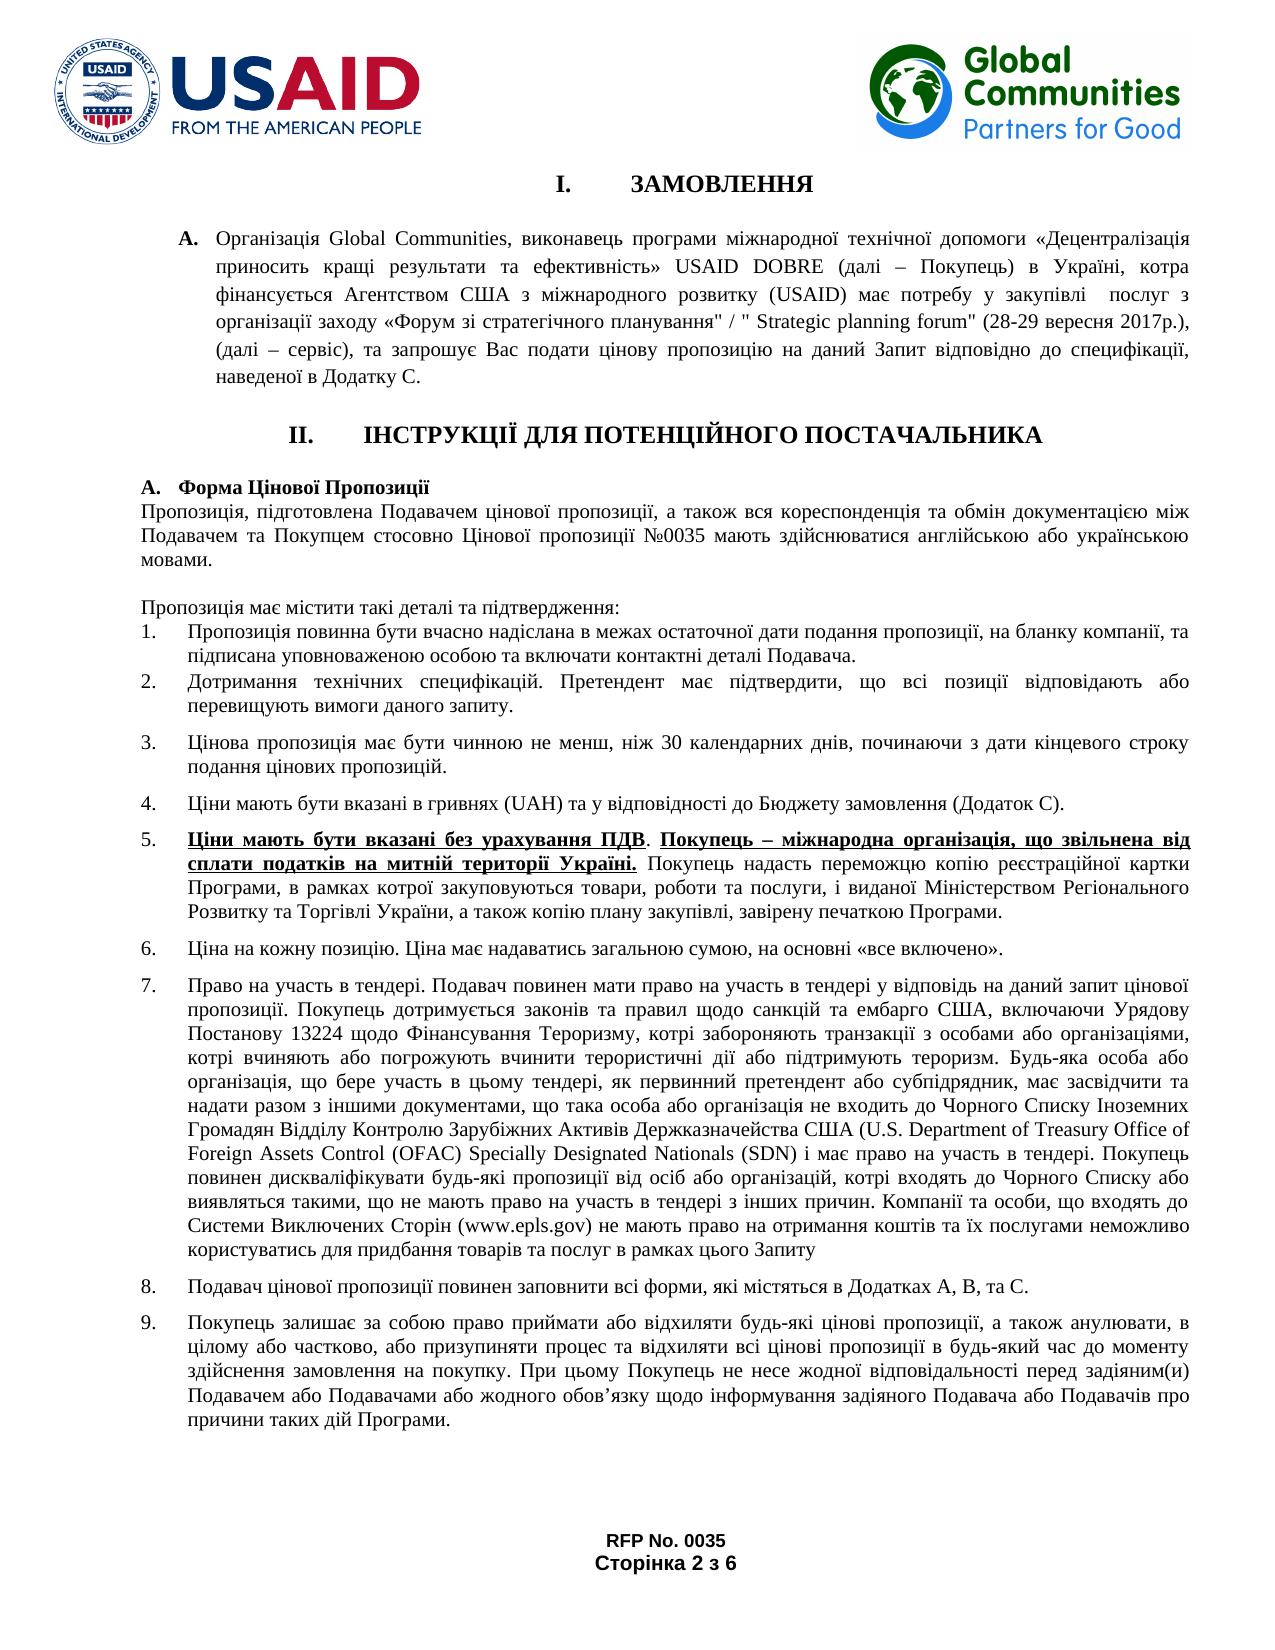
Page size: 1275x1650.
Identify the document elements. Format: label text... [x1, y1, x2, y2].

list Подавач цінової пропозиції повинен заповнити всі форми, які містяться в Додатках A, B, та C. [141, 1274, 1191, 1298]
list Цінова пропозиція має бути чинною не менш, ніж 30 календарних днів, починаючи з дати кінцевого строку подання цінових пропозицій. [141, 730, 1191, 778]
list Ціни мають бути вказані без урахування ПДВ. Покупець – міжнародна організація, що звільнена від сплати податків на митній території Україні. Покупець надасть переможцю копію реєстраційної картки Програми, в рамках котрої закуповуються товари, роботи та послуги, і виданої Міністерством Регіонального Розвитку та Торгівлі України, а також копію плану закупівлі, завірену печаткою Програми. [141, 827, 1191, 923]
list Дотримання технічних специфікацій. Претендент має підтвердити, що всі позиції відповідають або перевищують вимоги даного запиту. [141, 667, 1191, 717]
text II. ІНСТРУКЦІЇ ДЛЯ ПОТЕНЦІЙНОГО ПОСТАЧАЛЬНИКА [141, 421, 1191, 449]
list Організація Global Communities, виконавець програми міжнародної технічної допомоги «Децентралізація приносить кращі результати та ефективність» USAID DOBRE (далі – Покупець) в Україні, котра фінансується Агентством США з міжнародного розвитку (USAID) має потребу у закупівлі послуг з організації заходу «Форум зі стратегічного планування" / " Strategic planning forum" (28-29 вересня 2017р.), (далі – сервіс), та запрошує Вас подати цінову пропозицію на даний Запит відповідно до специфікації, наведеної в Додатку С. [178, 226, 1191, 388]
picture [41, 17, 427, 161]
picture [858, 33, 1190, 150]
text Пропозиція, підготовлена Подавачем цінової пропозиції, а також вся кореспонденція та обмін документацією між Подавачем та Покупцем стосовно Цінової пропозиції №0035 мають здійснюватися англійською або українською мовами. [141, 499, 1191, 571]
list Форма Цінової Пропозиції [141, 474, 1191, 499]
list Ціни мають бути вказані в гривнях (UAH) та у відповідності до Бюджету замовлення (Додаток С). [141, 791, 1191, 815]
list Покупець залишає за собою право приймати або відхиляти будь-які цінові пропозиції, а також анулювати, в цілому або частково, або призупиняти процес та відхиляти всі цінові пропозиції в будь-який час до моменту здійснення замовлення на покупку. При цьому Покупець не несе жодної відповідальності перед задіяним(и) Подавачем або Подавачами або жодного обов’язку щодо інформування задіяного Подавача або Подавачів про причини таких дій Програми. [141, 1310, 1191, 1431]
list Пропозиція повинна бути вчасно надіслана в межах остаточної дати подання пропозиції, на бланку компанії, та підписана уповноваженою особою та включати контактні деталі Подавача. [141, 619, 1191, 667]
text Пропозиція має містити такі деталі та підтвердження: [141, 595, 1191, 619]
list Право на участь в тендері. Подавач повинен мати право на участь в тендері у відповідь на даний запит цінової пропозиції. Покупець дотримується законів та правил щодо санкцій та ембарго США, включаючи Урядову Постанову 13224 щодо Фінансування Тероризму, котрі забороняють транзакції з особами або організаціями, котрі вчиняють або погрожують вчинити терористичні дії або підтримують тероризм. Будь-яка особа або організація, що бере участь в цьому тендері, як первинний претендент або субпідрядник, має засвідчити та надати разом з іншими документами, що така особа або організація не входить до Чорного Списку Іноземних Громадян Відділу Контролю Зарубіжних Активів Держказначейства США (U.S. Department of Treasury Office of Foreign Assets Control (OFAC) Specially Designated Nationals (SDN) і має право на участь в тендері. Покупець повинен дискваліфікувати будь-які пропозиції від осіб або організацій, котрі входять до Чорного Списку або виявляться такими, що не мають право на участь в тендері з інших причин. Компанії та особи, що входять до Системи Виключених Сторін (www.epls.gov) не мають право на отримання коштів та їх послугами неможливо користуватись для придбання товарів та послуг в рамках цього Запиту [141, 972, 1191, 1261]
list ЗАМОВЛЕННЯ [178, 169, 1191, 197]
list Ціна на кожну позицію. Ціна має надаватись загальною сумою, на основні «все включено». [141, 936, 1191, 960]
